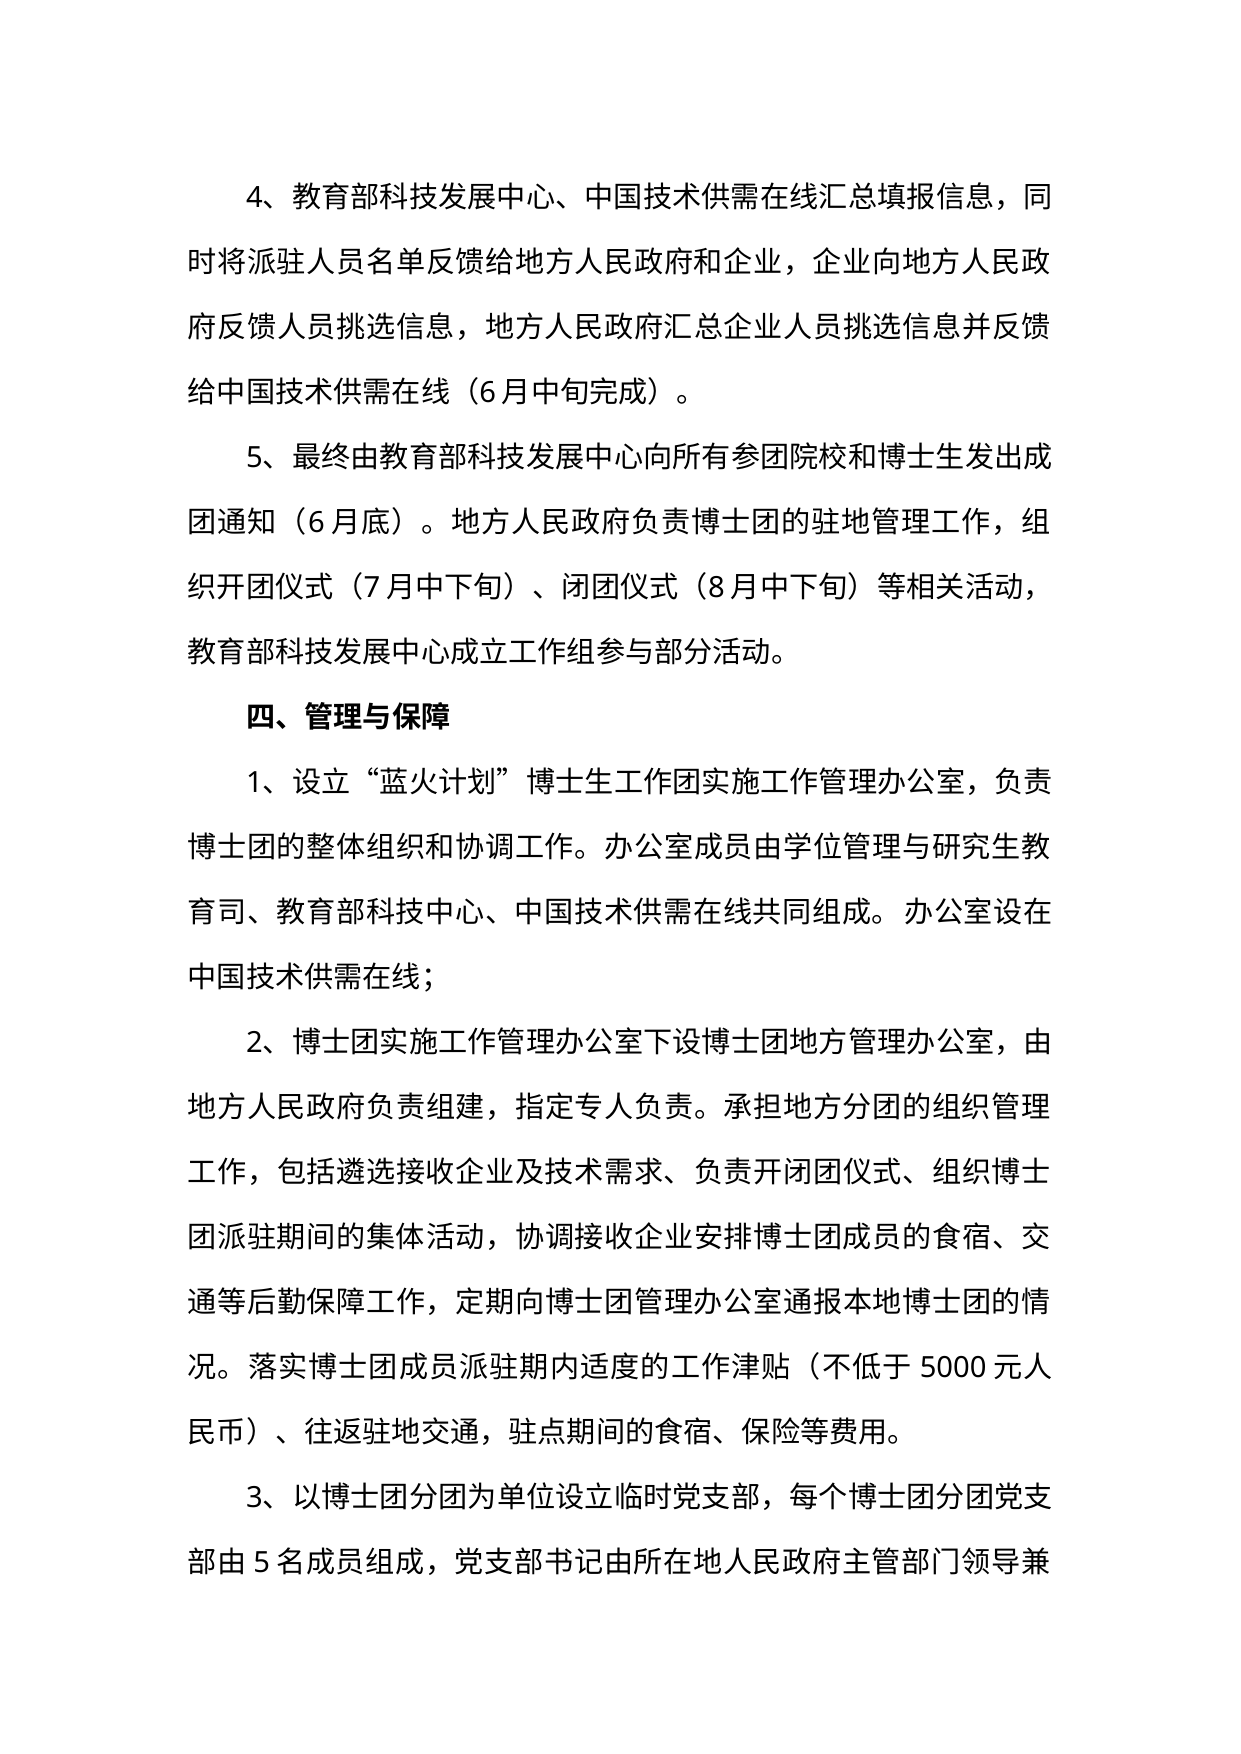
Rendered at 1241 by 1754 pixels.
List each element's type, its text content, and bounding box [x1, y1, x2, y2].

text 4、教育部科技发展中心、中国技术供需在线汇总填报信息，同时将派驻人员名单反馈给地方人民政府和企业，企业向地方人民政府反馈人员挑选信息，地方人民政府汇总企业人员挑选信息并反馈给中国技术供需在线（6月中旬完成）。 [187, 162, 1053, 422]
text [187, 1462, 1053, 1592]
text 2、博士团实施工作管理办公室下设博士团地方管理办公室，由地方人民政府负责组建，指定专人负责。承担地方分团的组织管理工作，包括遴选接收企业及技术需求、负责开闭团仪式、组织博士团派驻期间的集体活动，协调接收企业安排博士团成员的食宿、交通等后勤保障工作，定期向博士团管理办公室通报本地博士团的情况。落实博士团成员派驻期内适度的工作津贴（不低于5000元人民币）、往返驻地交通，驻点期间的食宿、保险等费用。 [187, 1007, 1053, 1462]
text 5、最终由教育部科技发展中心向所有参团院校和博士生发出成团通知（6月底）。地方人民政府负责博士团的驻地管理工作，组织开团仪式（7月中下旬）、闭团仪式（8月中下旬）等相关活动，教育部科技发展中心成立工作组参与部分活动。 [187, 422, 1053, 682]
text 1、设立“蓝火计划”博士生工作团实施工作管理办公室，负责博士团的整体组织和协调工作。办公室成员由学位管理与研究生教育司、教育部科技中心、中国技术供需在线共同组成。办公室设在中国技术供需在线； [187, 747, 1053, 1007]
text 四、管理与保障 [187, 682, 1053, 747]
